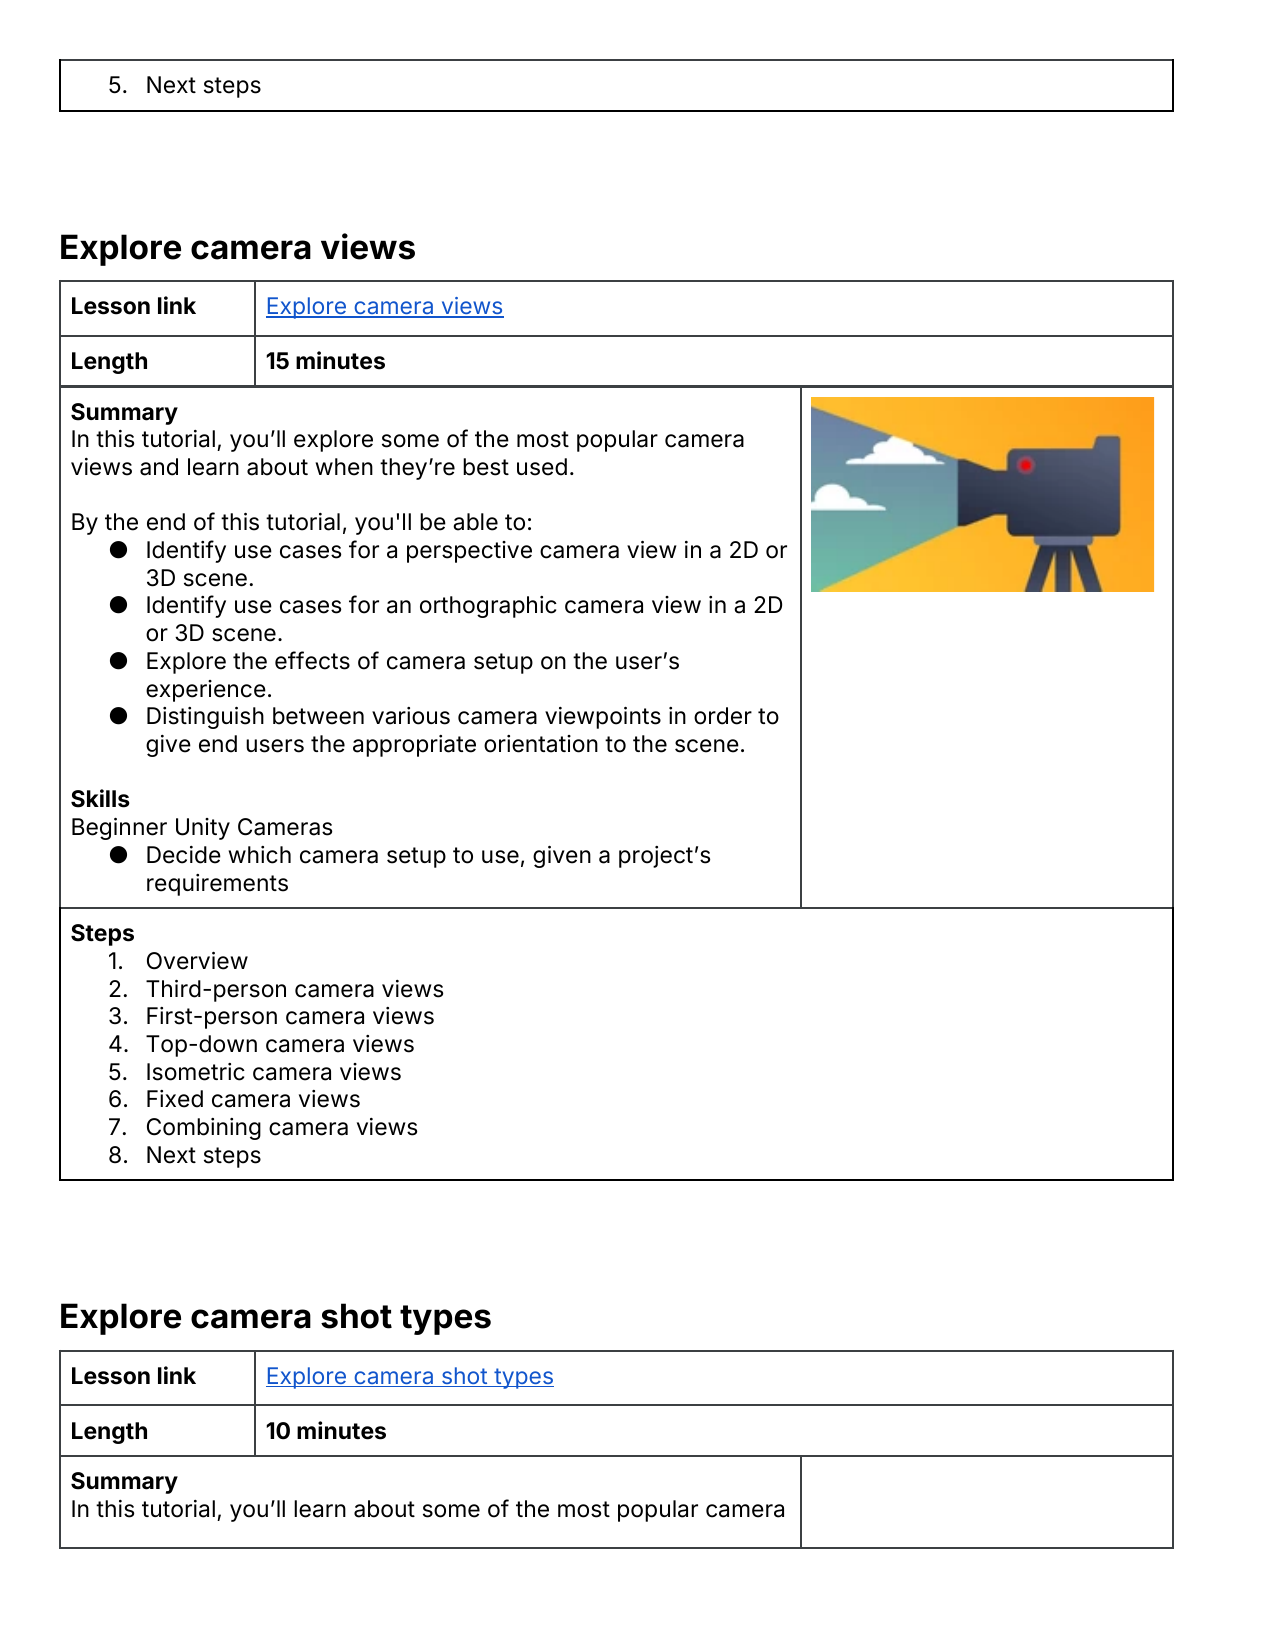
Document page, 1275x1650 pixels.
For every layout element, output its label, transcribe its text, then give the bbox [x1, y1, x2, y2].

table_header Explore camera shot types [256, 1352, 1172, 1404]
table_cell [802, 1457, 1172, 1547]
table_header Lesson link [61, 282, 254, 335]
table_header Lesson link [61, 1352, 254, 1404]
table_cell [61, 61, 1172, 109]
table_cell 15 minutes [256, 337, 1172, 385]
table_cell Steps Overview Third-person camera views First-person camera views Top-down camera views Isometric camera views Fixed camera views Combining camera views Next steps [61, 909, 1172, 1179]
table_cell Summary In this tutorial, you’ll learn about some of the most popular camera shot types and how they can be used to contribute to the overall mood of a scene. By the end of this tutorial, you'll be able to: Distinguish between various camera viewpoints in order to give end users the appropriate orientation to the scene. Identify use cases for a perspective camera view in a 2D or 3D scene. Identify use cases for an orthographic camera view in a 2D or 3D scene. Explore the effects of camera setup on the user’s experience. Skills Beginner Unity Cameras Decide which camera setup to use, given a project’s requirements [61, 1457, 800, 1547]
subtitle Explore camera shot types [59, 1297, 987, 1337]
table_cell Length [61, 1406, 254, 1455]
table_cell Summary In this tutorial, you’ll explore some of the most popular camera views and learn about when they’re best used. By the end of this tutorial, you'll be able to: Identify use cases for a perspective camera view in a 2D or 3D scene. Identify use cases for an orthographic camera view in a 2D or 3D scene. Explore the effects of camera setup on the user’s experience. Distinguish between various camera viewpoints in order to give end users the appropriate orientation to the scene. Skills Beginner Unity Cameras Decide which camera setup to use, given a project’s requirements [61, 388, 800, 907]
table_cell Length [61, 337, 254, 385]
table_cell 10 minutes [256, 1406, 1172, 1455]
table_cell [802, 388, 1172, 907]
table_header Explore camera views [256, 282, 1172, 335]
picture [811, 397, 1155, 592]
subtitle Explore camera views [59, 227, 987, 267]
